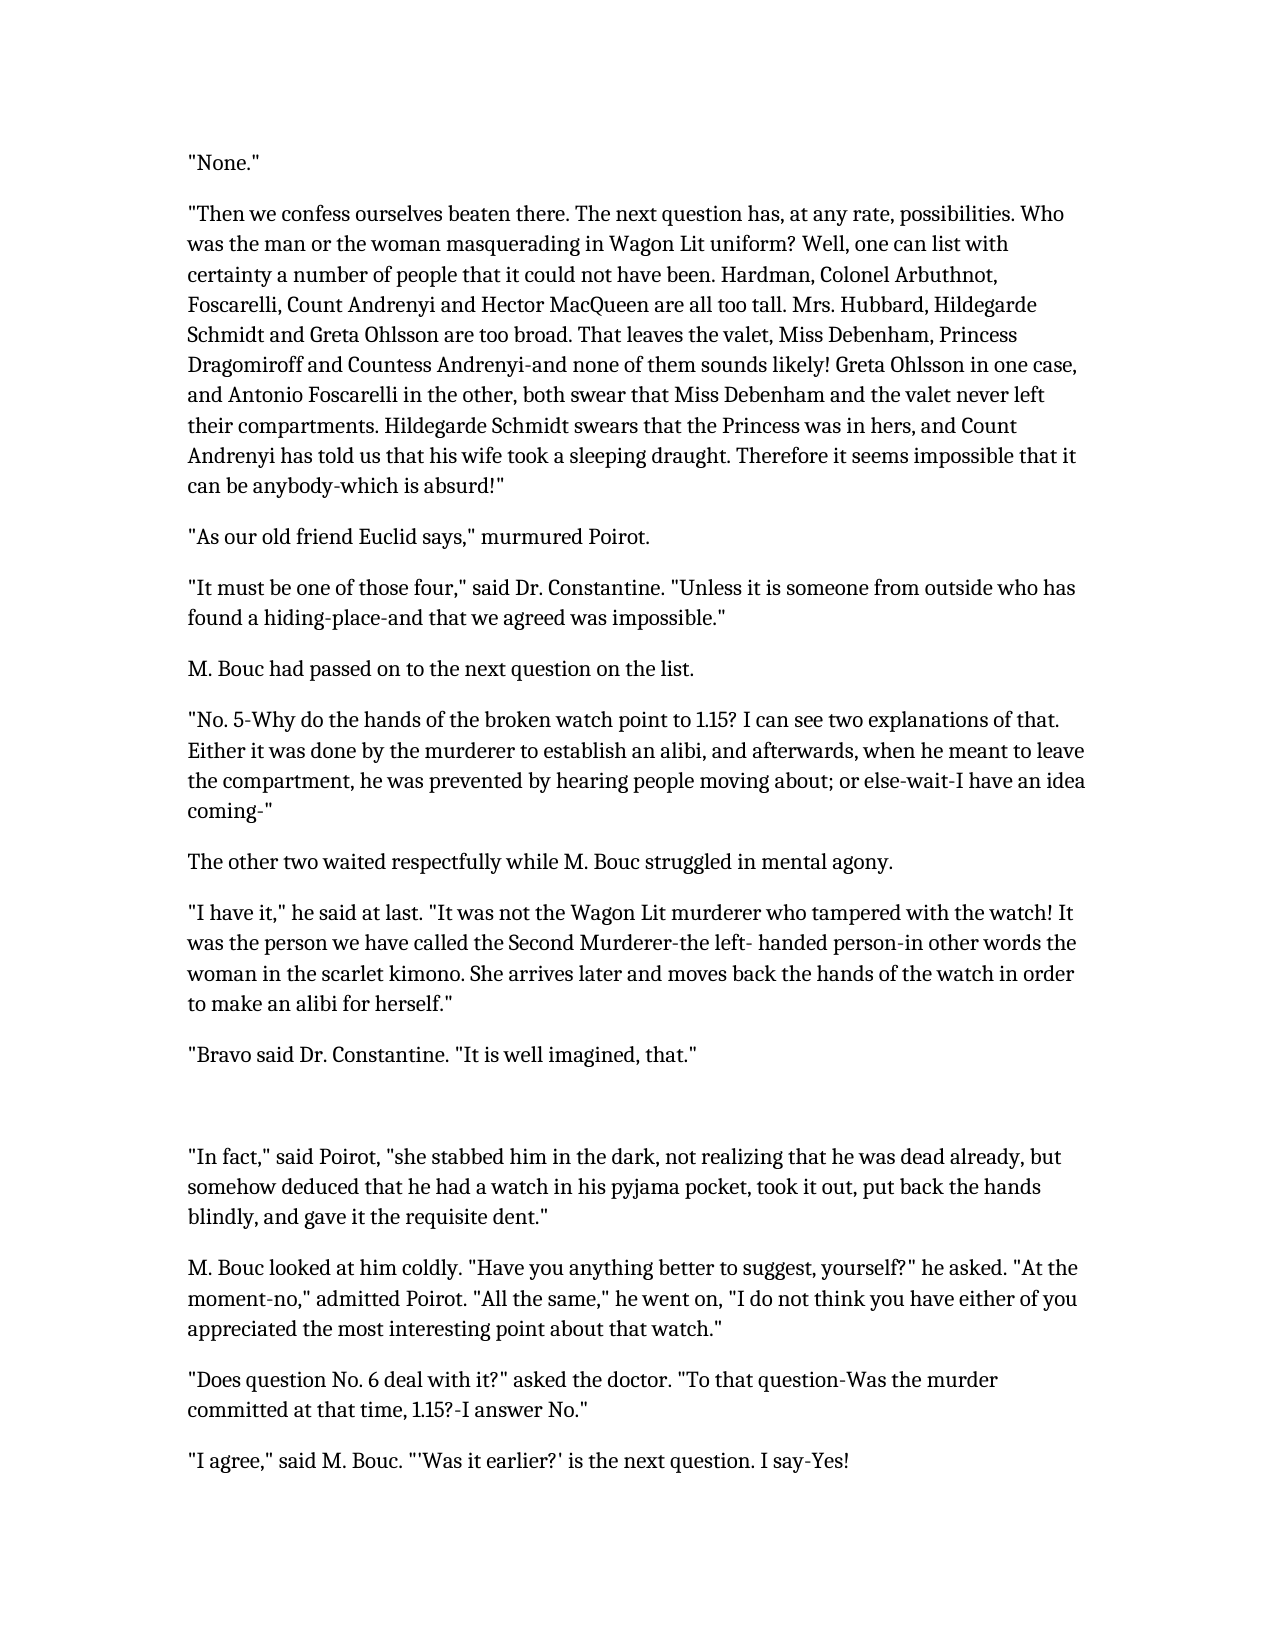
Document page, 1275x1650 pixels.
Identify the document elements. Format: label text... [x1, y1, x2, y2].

text "No. 5-Why do the hands of the broken watch point to 1.15? I can see two explanations of that. Either it was done by the murderer to establish an alibi, and afterwards, when he meant to leave the compartment, he was prevented by hearing people moving about; or else-wait-I have an idea coming-" [187, 707, 1087, 824]
text "I have it," he said at last. "It was not the Wagon Lit murderer who tampered with the watch! It was the person we have called the Second Murderer-the left- handed person-in other words the woman in the scarlet kimono. She arrives later and moves back the hands of the watch in order to make an alibi for herself." [187, 900, 1087, 1017]
text The other two waited respectfully while M. Bouc struggled in mental agony. [187, 849, 1087, 875]
text "It must be one of those four," said Dr. Constantine. "Unless it is someone from outside who has found a hiding-place-and that we agreed was impossible." [187, 575, 1087, 632]
text "Does question No. 6 deal with it?" asked the doctor. "To that question-Was the murder committed at that time, 1.15?-I answer No." [187, 1367, 1087, 1423]
text "In fact," said Poirot, "she stabbed him in the dark, not realizing that he was dead already, but somehow deduced that he had a watch in his pyjama pocket, took it out, put back the hands blindly, and gave it the requisite dent." [187, 1144, 1087, 1231]
text "I agree," said M. Bouc. "'Was it earlier?' is the next question. I say-Yes! [187, 1448, 1087, 1474]
text "As our old friend Euclid says," murmured Poirot. [187, 524, 1087, 550]
text "Bravo said Dr. Constantine. "It is well imagined, that." [187, 1042, 1087, 1068]
text M. Bouc had passed on to the next question on the list. [187, 656, 1087, 683]
text "None." [187, 150, 1087, 176]
text "Then we confess ourselves beaten there. The next question has, at any rate, possibilities. Who was the man or the woman masquerading in Wagon Lit uniform? Well, one can list with certainty a number of people that it could not have been. Hardman, Colonel Arbuthnot, Foscarelli, Count Andrenyi and Hector MacQueen are all too tall. Mrs. Hubbard, Hildegarde Schmidt and Greta Ohlsson are too broad. That leaves the valet, Miss Debenham, Princess Dragomiroff and Countess Andrenyi-and none of them sounds likely! Greta Ohlsson in one case, and Antonio Foscarelli in the other, both swear that Miss Debenham and the valet never left their compartments. Hildegarde Schmidt swears that the Princess was in hers, and Count Andrenyi has told us that his wife took a sleeping draught. Therefore it seems impossible that it can be anybody-which is absurd!" [187, 201, 1087, 499]
text M. Bouc looked at him coldly. "Have you anything better to suggest, yourself?" he asked. "At the moment-no," admitted Poirot. "All the same," he went on, "I do not think you have either of you appreciated the most interesting point about that watch." [187, 1255, 1087, 1342]
